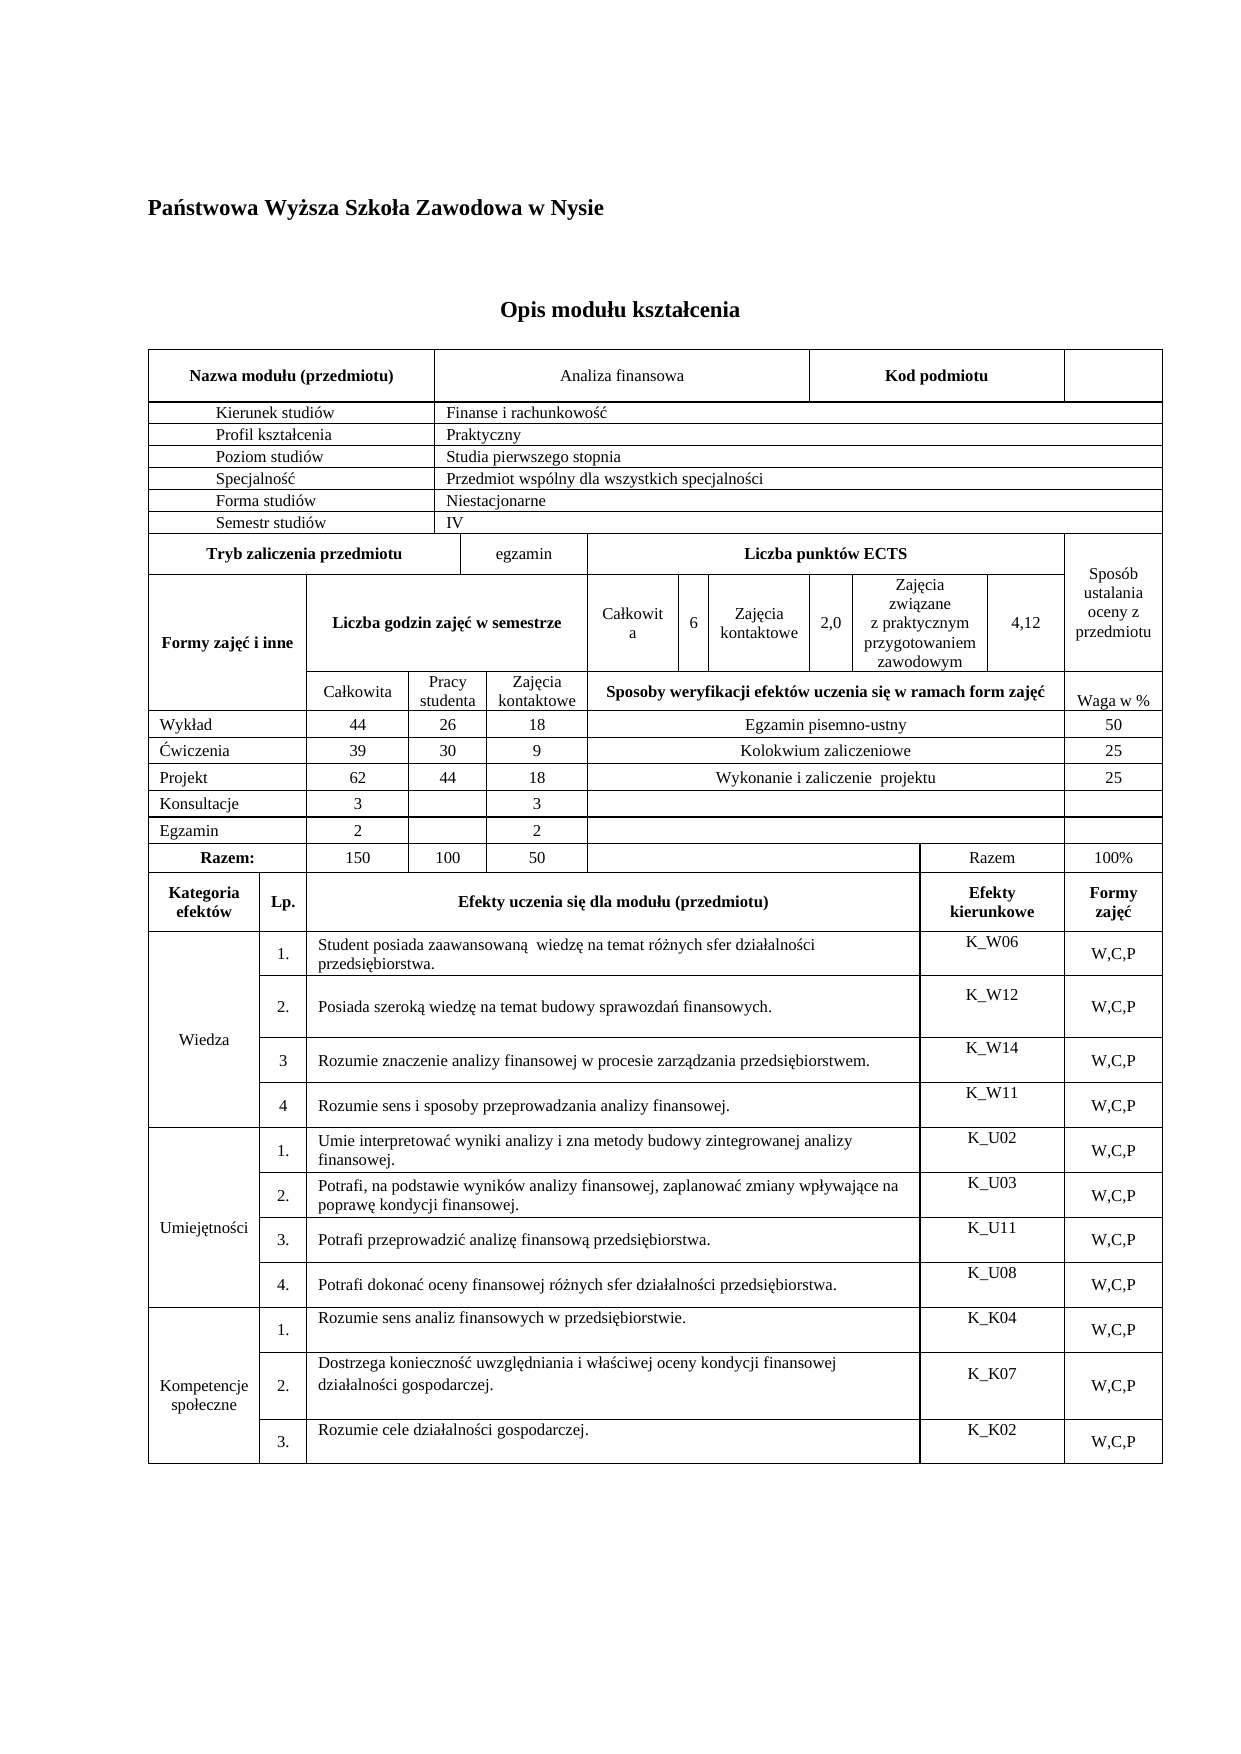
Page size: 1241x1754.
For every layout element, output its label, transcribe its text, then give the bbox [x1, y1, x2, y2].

table_cell Wiedza [149, 932, 259, 1127]
table_cell 44 [409, 764, 486, 790]
table_cell [409, 791, 486, 816]
table_cell K_W11 [921, 1083, 1064, 1127]
table_cell 25 [1065, 764, 1162, 790]
table_cell 3 [260, 1038, 306, 1082]
table_cell Potrafi dokonać oceny finansowej różnych sfer działalności przedsiębiorstwa. [307, 1263, 919, 1307]
table_cell Zajęcia kontaktowe [487, 672, 587, 710]
table_cell W,C,P [1065, 1353, 1162, 1418]
table_cell Kolokwium zaliczeniowe [588, 738, 1064, 763]
table_cell 4,12 [988, 575, 1064, 671]
table_cell Razem [921, 844, 1064, 872]
table_cell Posiada szeroką wiedzę na temat budowy sprawozdań finansowych. [307, 976, 919, 1037]
table_cell 9 [487, 738, 587, 763]
table_cell Zajęcia kontaktowe [709, 575, 809, 671]
table_cell K_U03 [921, 1173, 1064, 1217]
table_cell Profil kształcenia [149, 424, 434, 445]
table_cell W,C,P [1065, 1083, 1162, 1127]
table_cell egzamin [461, 534, 587, 574]
table_cell K_U08 [921, 1263, 1064, 1307]
table_cell Efekty kierunkowe [921, 873, 1064, 931]
table_header Nazwa modułu (przedmiotu) [149, 350, 434, 401]
table_cell Finanse i rachunkowość [435, 403, 1162, 423]
table_cell Efekty uczenia się dla modułu (przedmiotu) [307, 873, 919, 931]
table_cell 150 [307, 844, 408, 872]
table_cell W,C,P [1065, 1420, 1162, 1463]
table_cell K_W12 [921, 976, 1064, 1037]
table_cell K_U02 [921, 1128, 1064, 1172]
table_cell Niestacjonarne [435, 490, 1162, 511]
table_cell Potrafi przeprowadzić analizę finansową przedsiębiorstwa. [307, 1218, 919, 1262]
table_cell Studia pierwszego stopnia [435, 446, 1162, 467]
table_cell Projekt [149, 764, 306, 790]
table_cell W,C,P [1065, 1218, 1162, 1262]
table_cell IV [435, 512, 1162, 533]
table_cell 50 [487, 844, 587, 872]
table_cell Formy zajęć [1065, 873, 1162, 931]
table_cell Umiejętności [149, 1128, 259, 1307]
table_cell Razem: [149, 844, 306, 872]
table_cell Forma studiów [149, 490, 434, 511]
table_cell 2 [487, 818, 587, 843]
table_cell Sposoby weryfikacji efektów uczenia się w ramach form zajęć [588, 672, 1064, 710]
table_cell Student posiada zaawansowaną wiedzę na temat różnych sfer działalności przedsiębiorstwa. [307, 932, 919, 975]
table_cell Tryb zaliczenia przedmiotu [149, 534, 460, 574]
table_cell 2 [307, 818, 408, 843]
table_header [1065, 350, 1162, 401]
text Opis modułu kształcenia [148, 297, 1093, 323]
table_cell 1. [260, 1128, 306, 1172]
table_cell Rozumie cele działalności gospodarczej. [307, 1420, 919, 1463]
table_cell K_K04 [921, 1308, 1064, 1352]
table_cell 26 [409, 711, 486, 737]
table_cell 100 [409, 844, 486, 872]
table_cell 18 [487, 764, 587, 790]
table_cell Całkowita [307, 672, 408, 710]
table_cell 30 [409, 738, 486, 763]
table_cell Liczba godzin zajęć w semestrze [307, 575, 587, 671]
table_cell Kategoria efektów [149, 873, 259, 931]
table_cell Całkowita [588, 575, 678, 671]
table_cell 2. [260, 1353, 306, 1418]
table_cell [588, 818, 1064, 843]
table_cell Kompetencje społeczne [149, 1308, 259, 1463]
table_cell 25 [1065, 738, 1162, 763]
table_header Kod podmiotu [810, 350, 1064, 401]
table_cell 1. [260, 932, 306, 975]
table_cell 39 [307, 738, 408, 763]
table_cell [409, 818, 486, 843]
table_cell Potrafi, na podstawie wyników analizy finansowej, zaplanować zmiany wpływające na poprawę kondycji finansowej. [307, 1173, 919, 1217]
table_cell K_K02 [921, 1420, 1064, 1463]
table_cell 2,0 [810, 575, 852, 671]
table_cell Formy zajęć i inne [149, 575, 306, 710]
table_cell Lp. [260, 873, 306, 931]
table_cell Liczba punktów ECTS [588, 534, 1064, 574]
table_cell Semestr studiów [149, 512, 434, 533]
table_cell 4. [260, 1263, 306, 1307]
table_cell Egzamin [149, 818, 306, 843]
table_cell 6 [679, 575, 708, 671]
table_cell [1065, 791, 1162, 816]
table_cell K_W06 [921, 932, 1064, 975]
table_cell Zajęcia związane z praktycznym przygotowaniem zawodowym [853, 575, 987, 671]
table_cell Rozumie sens i sposoby przeprowadzania analizy finansowej. [307, 1083, 919, 1127]
table_cell 2. [260, 976, 306, 1037]
table_cell [1065, 818, 1162, 843]
table_cell Poziom studiów [149, 446, 434, 467]
table_cell Ćwiczenia [149, 738, 306, 763]
table_cell Konsultacje [149, 791, 306, 816]
table_cell K_K07 [921, 1353, 1064, 1418]
table_cell 100% [1065, 844, 1162, 872]
table_cell Umie interpretować wyniki analizy i zna metody budowy zintegrowanej analizy finansowej. [307, 1128, 919, 1172]
table_cell Kierunek studiów [149, 403, 434, 423]
table_cell 4 [260, 1083, 306, 1127]
table_cell Sposób ustalania oceny z przedmiotu [1065, 534, 1162, 671]
table_cell Wykład [149, 711, 306, 737]
table_cell Wykonanie i zaliczenie projektu [588, 764, 1064, 790]
table_cell W,C,P [1065, 1173, 1162, 1217]
table_cell W,C,P [1065, 1263, 1162, 1307]
table_cell Specjalność [149, 468, 434, 489]
table_cell Rozumie sens analiz finansowych w przedsiębiorstwie. [307, 1308, 919, 1352]
table_cell 2. [260, 1173, 306, 1217]
table_cell Rozumie znaczenie analizy finansowej w procesie zarządzania przedsiębiorstwem. [307, 1038, 919, 1082]
table_cell [588, 844, 919, 872]
table_cell W,C,P [1065, 1038, 1162, 1082]
table_cell Praktyczny [435, 424, 1162, 445]
table_cell K_U11 [921, 1218, 1064, 1262]
table_cell W,C,P [1065, 932, 1162, 975]
table_cell 44 [307, 711, 408, 737]
table_cell Egzamin pisemno-ustny [588, 711, 1064, 737]
table_cell Przedmiot wspólny dla wszystkich specjalności [435, 468, 1162, 489]
table_cell 62 [307, 764, 408, 790]
table_cell 1. [260, 1308, 306, 1352]
table_cell 3 [307, 791, 408, 816]
table_cell Dostrzega konieczność uwzględniania i właściwej oceny kondycji finansowej działalności gospodarczej. [307, 1353, 919, 1418]
table_cell W,C,P [1065, 1128, 1162, 1172]
table_cell [588, 791, 1064, 816]
table_cell W,C,P [1065, 1308, 1162, 1352]
table_cell W,C,P [1065, 976, 1162, 1037]
table_cell 3. [260, 1420, 306, 1463]
table_cell 18 [487, 711, 587, 737]
table_cell Waga w % [1065, 672, 1162, 710]
table_header Analiza finansowa [435, 350, 809, 401]
table_cell 3. [260, 1218, 306, 1262]
table_cell Pracy studenta [409, 672, 486, 710]
table_cell K_W14 [921, 1038, 1064, 1082]
table_cell 50 [1065, 711, 1162, 737]
table_cell 3 [487, 791, 587, 816]
text Państwowa Wyższa Szkoła Zawodowa w Nysie [148, 194, 1093, 221]
